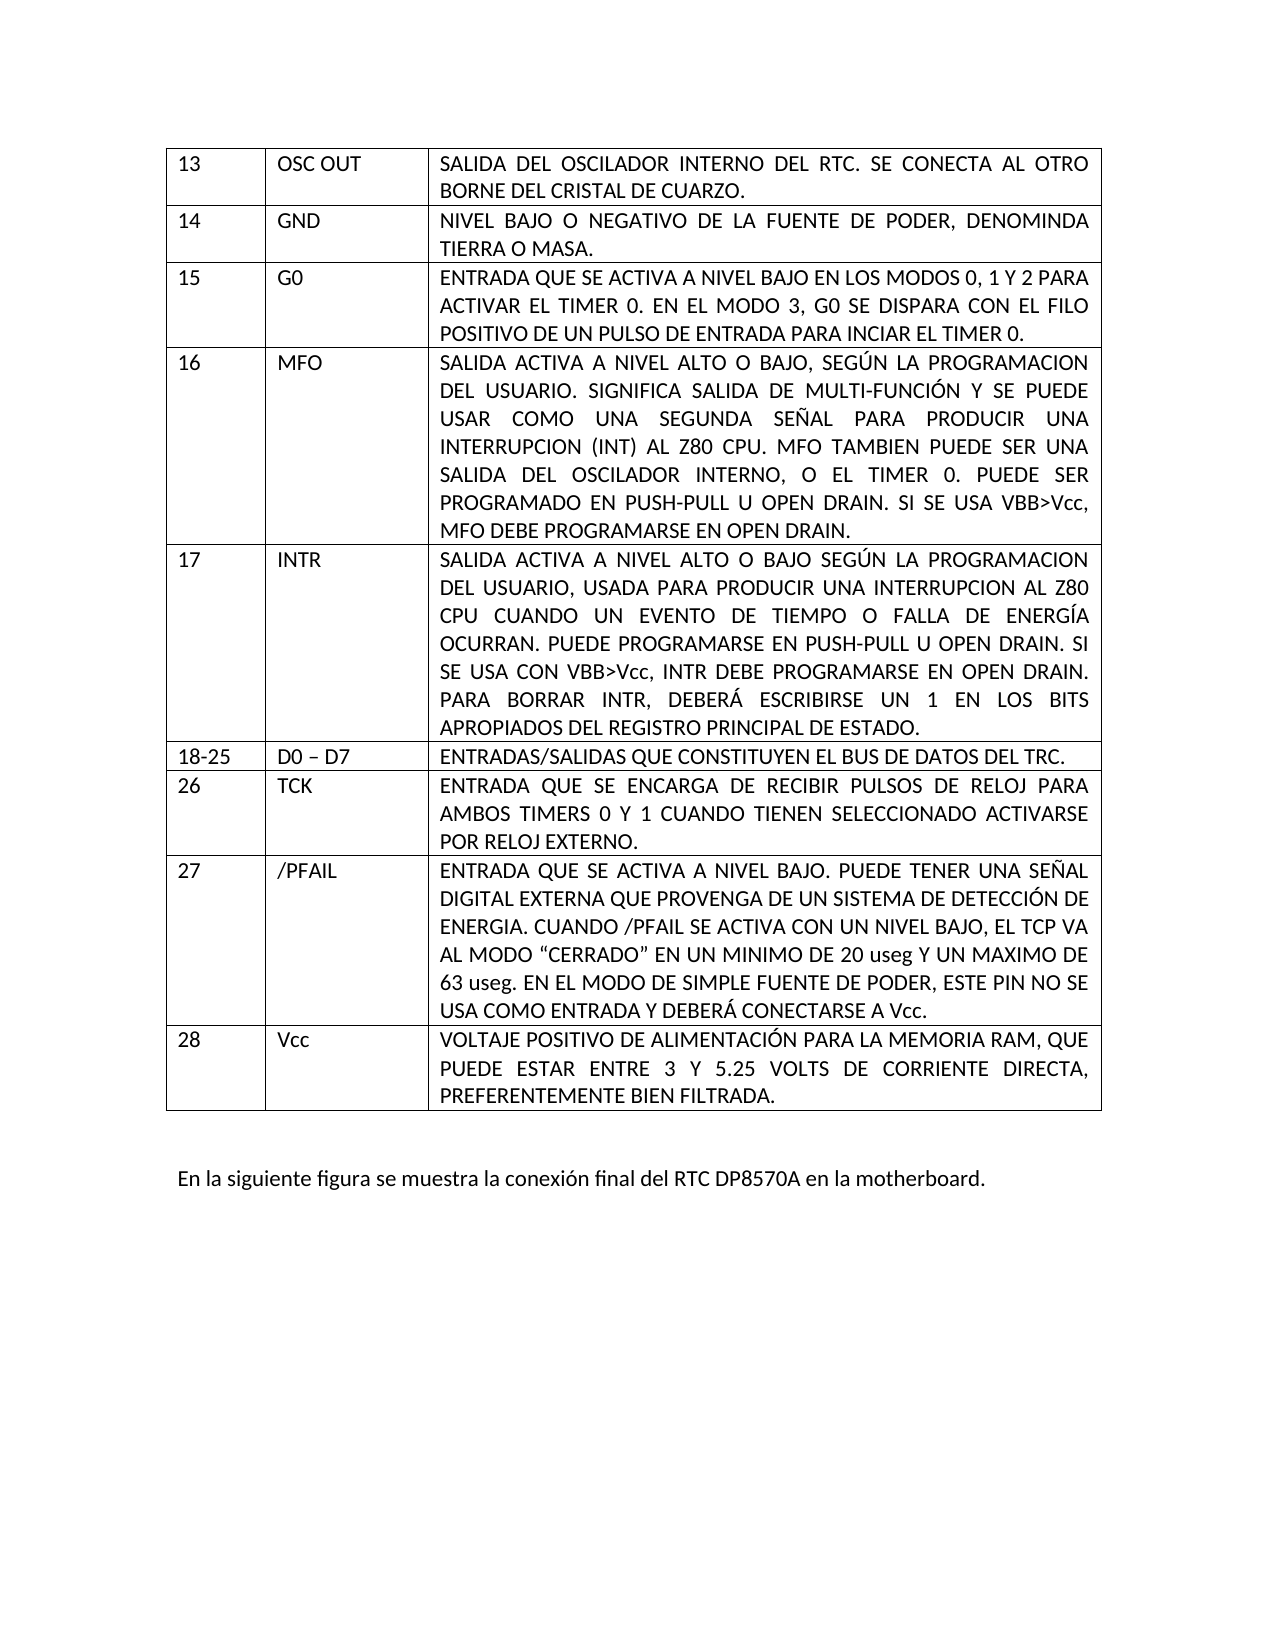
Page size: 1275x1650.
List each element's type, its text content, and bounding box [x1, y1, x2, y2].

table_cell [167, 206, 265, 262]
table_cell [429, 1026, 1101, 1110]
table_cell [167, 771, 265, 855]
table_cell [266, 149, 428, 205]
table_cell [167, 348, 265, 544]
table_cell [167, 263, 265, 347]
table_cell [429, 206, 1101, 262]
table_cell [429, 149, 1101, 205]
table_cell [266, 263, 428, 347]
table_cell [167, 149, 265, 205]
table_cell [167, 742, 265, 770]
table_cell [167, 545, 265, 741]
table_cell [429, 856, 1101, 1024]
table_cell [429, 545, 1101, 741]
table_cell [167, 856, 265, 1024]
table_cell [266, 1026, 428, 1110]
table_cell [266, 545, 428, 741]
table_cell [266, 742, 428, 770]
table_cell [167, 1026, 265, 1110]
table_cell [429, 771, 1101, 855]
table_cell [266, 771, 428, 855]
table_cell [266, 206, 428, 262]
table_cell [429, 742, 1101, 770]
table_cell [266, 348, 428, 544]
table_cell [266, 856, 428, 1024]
text En la siguiente figura se muestra la conexión final del RTC DP8570A en la motherboard. [177, 1164, 1098, 1192]
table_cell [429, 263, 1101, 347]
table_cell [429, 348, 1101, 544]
